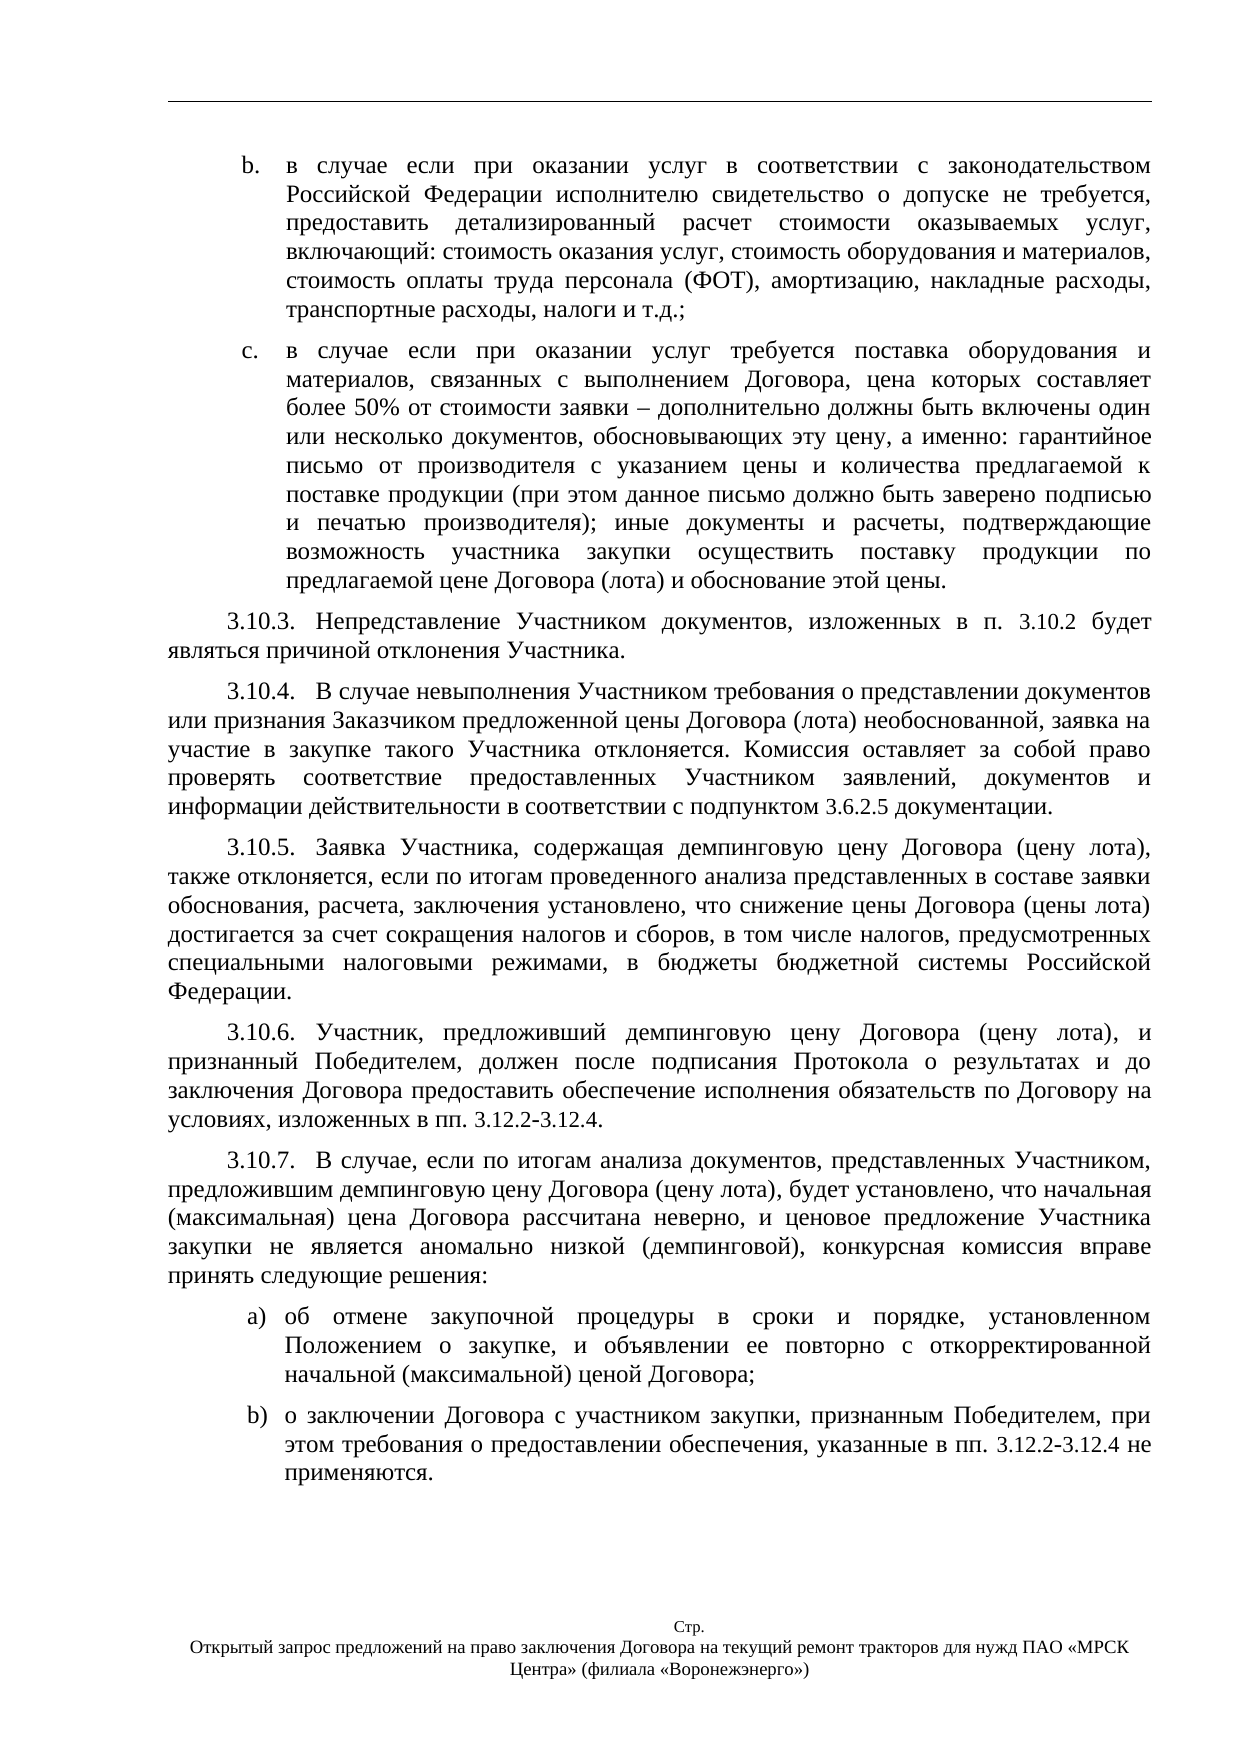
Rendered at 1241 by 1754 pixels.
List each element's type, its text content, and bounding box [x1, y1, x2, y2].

list В случае, если по итогам анализа документов, представленных Участником, предложившим демпинговую цену Договора (цену лота), будет установлено, что начальная (максимальная) цена Договора рассчитана неверно, и ценовое предложение Участника закупки не является аномально низкой (демпинговой), конкурсная комиссия вправе принять следующие решения: [168, 1145, 1152, 1289]
list Заявка Участника, содержащая демпинговую цену Договора (цену лота), также отклоняется, если по итогам проведенного анализа представленных в составе заявки обоснования, расчета, заключения установлено, что снижение цены Договора (цены лота) достигается за счет сокращения налогов и сборов, в том числе налогов, предусмотренных специальными налоговыми режимами, в бюджеты бюджетной системы Российской Федерации. [168, 832, 1152, 1005]
list в случае если при оказании услуг в соответствии с законодательством Российской Федерации исполнителю свидетельство о допуске не требуется, предоставить детализированный расчет стоимости оказываемых услуг, включающий: стоимость оказания услуг, стоимость оборудования и материалов, стоимость оплаты труда персонала (ФОТ), амортизацию, накладные расходы, транспортные расходы, налоги и т.д.; [241, 150, 1152, 322]
list Участник, предложивший демпинговую цену Договора (цену лота), и признанный Победителем, должен после подписания Протокола о результатах и до заключения Договора предоставить обеспечение исполнения обязательств по Договору на условиях, изложенных в пп. 3.12.2-3.12.4. [168, 1017, 1152, 1132]
list В случае невыполнения Участником требования о представлении документов или признания Заказчиком предложенной цены Договора (лота) необоснованной, заявка на участие в закупке такого Участника отклоняется. Комиссия оставляет за собой право проверять соответствие предоставленных Участником заявлений, документов и информации действительности в соответствии с подпунктом 3.6.2.5 документации. [168, 676, 1152, 820]
list об отмене закупочной процедуры в сроки и порядке, установленном Положением о закупке, и объявлении ее повторно с откорректированной начальной (максимальной) ценой Договора; [247, 1301, 1152, 1387]
list о заключении Договора с участником закупки, признанным Победителем, при этом требования о предоставлении обеспечения, указанные в пп. 3.12.2-3.12.4 не применяются. [247, 1400, 1152, 1486]
list в случае если при оказании услуг требуется поставка оборудования и материалов, связанных с выполнением Договора, цена которых составляет более 50% от стоимости заявки – дополнительно должны быть включены один или несколько документов, обосновывающих эту цену, а именно: гарантийное письмо от производителя с указанием цены и количества предлагаемой к поставке продукции (при этом данное письмо должно быть заверено подписью и печатью производителя); иные документы и расчеты, подтверждающие возможность участника закупки осуществить поставку продукции по предлагаемой цене Договора (лота) и обоснование этой цены. [241, 335, 1152, 594]
list Непредставление Участником документов, изложенных в п. 3.10.2 будет являться причиной отклонения Участника. [168, 606, 1152, 664]
